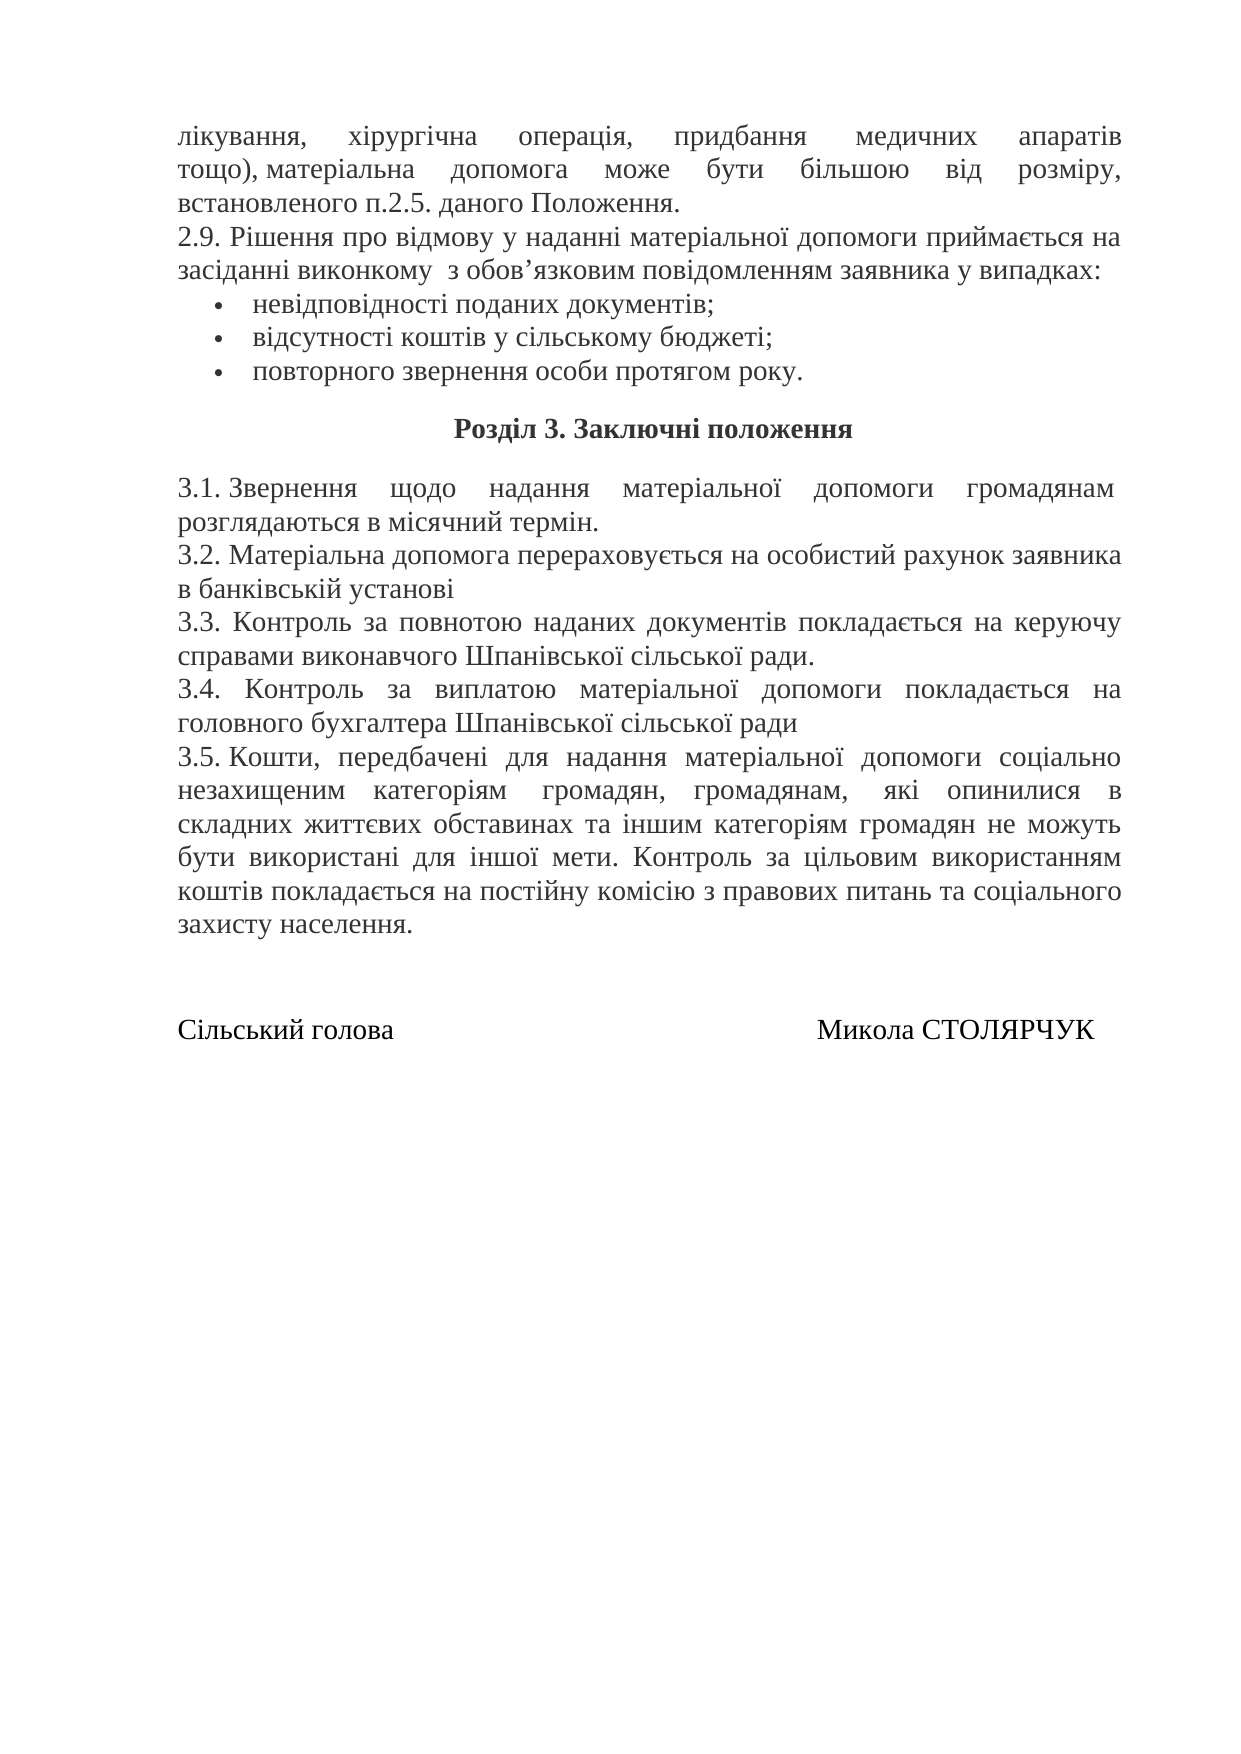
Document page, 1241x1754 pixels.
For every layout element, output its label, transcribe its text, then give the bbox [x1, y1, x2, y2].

text 3.2. Матеріальна допомога перераховується на особистий рахунок заявника в банківській установі [177, 537, 1122, 604]
text 3.1. Звернення щодо надання матеріальної допомоги громадянам розглядаються в місячний термін. [177, 470, 1122, 537]
text Розділ 3. Заключні положення [177, 412, 1122, 445]
text 3.4. Контроль за виплатою матеріальної допомоги покладається на головного бухгалтера Шпанівської сільської ради [177, 672, 1122, 739]
list повторного звернення особи протягом року. [215, 353, 1122, 386]
text 3.3. Контроль за повнотою наданих документів покладається на керуючу справами виконавчого Шпанівської сільської ради. [177, 604, 1122, 672]
text 3.5. Кошти, передбачені для надання матеріальної допомоги соціально незахищеним категоріям громадян, громадянам, які опинилися в складних життєвих обставинах та іншим категоріям громадян не можуть бути використані для іншої мети. Контроль за цільовим використанням коштів покладається на постійну комісію з правових питань та соціального захисту населення. [177, 739, 1122, 940]
text Сільський голова Микола СТОЛЯРЧУК [177, 1012, 1122, 1046]
list відсутності коштів у сільському бюджеті; [215, 319, 1122, 353]
list невідповідності поданих документів; [215, 286, 1122, 319]
text 2.9. Рішення про відмову у наданні матеріальної допомоги приймається на засіданні виконкому з обов’язковим повідомленням заявника у випадках: [177, 219, 1122, 286]
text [177, 118, 1122, 219]
